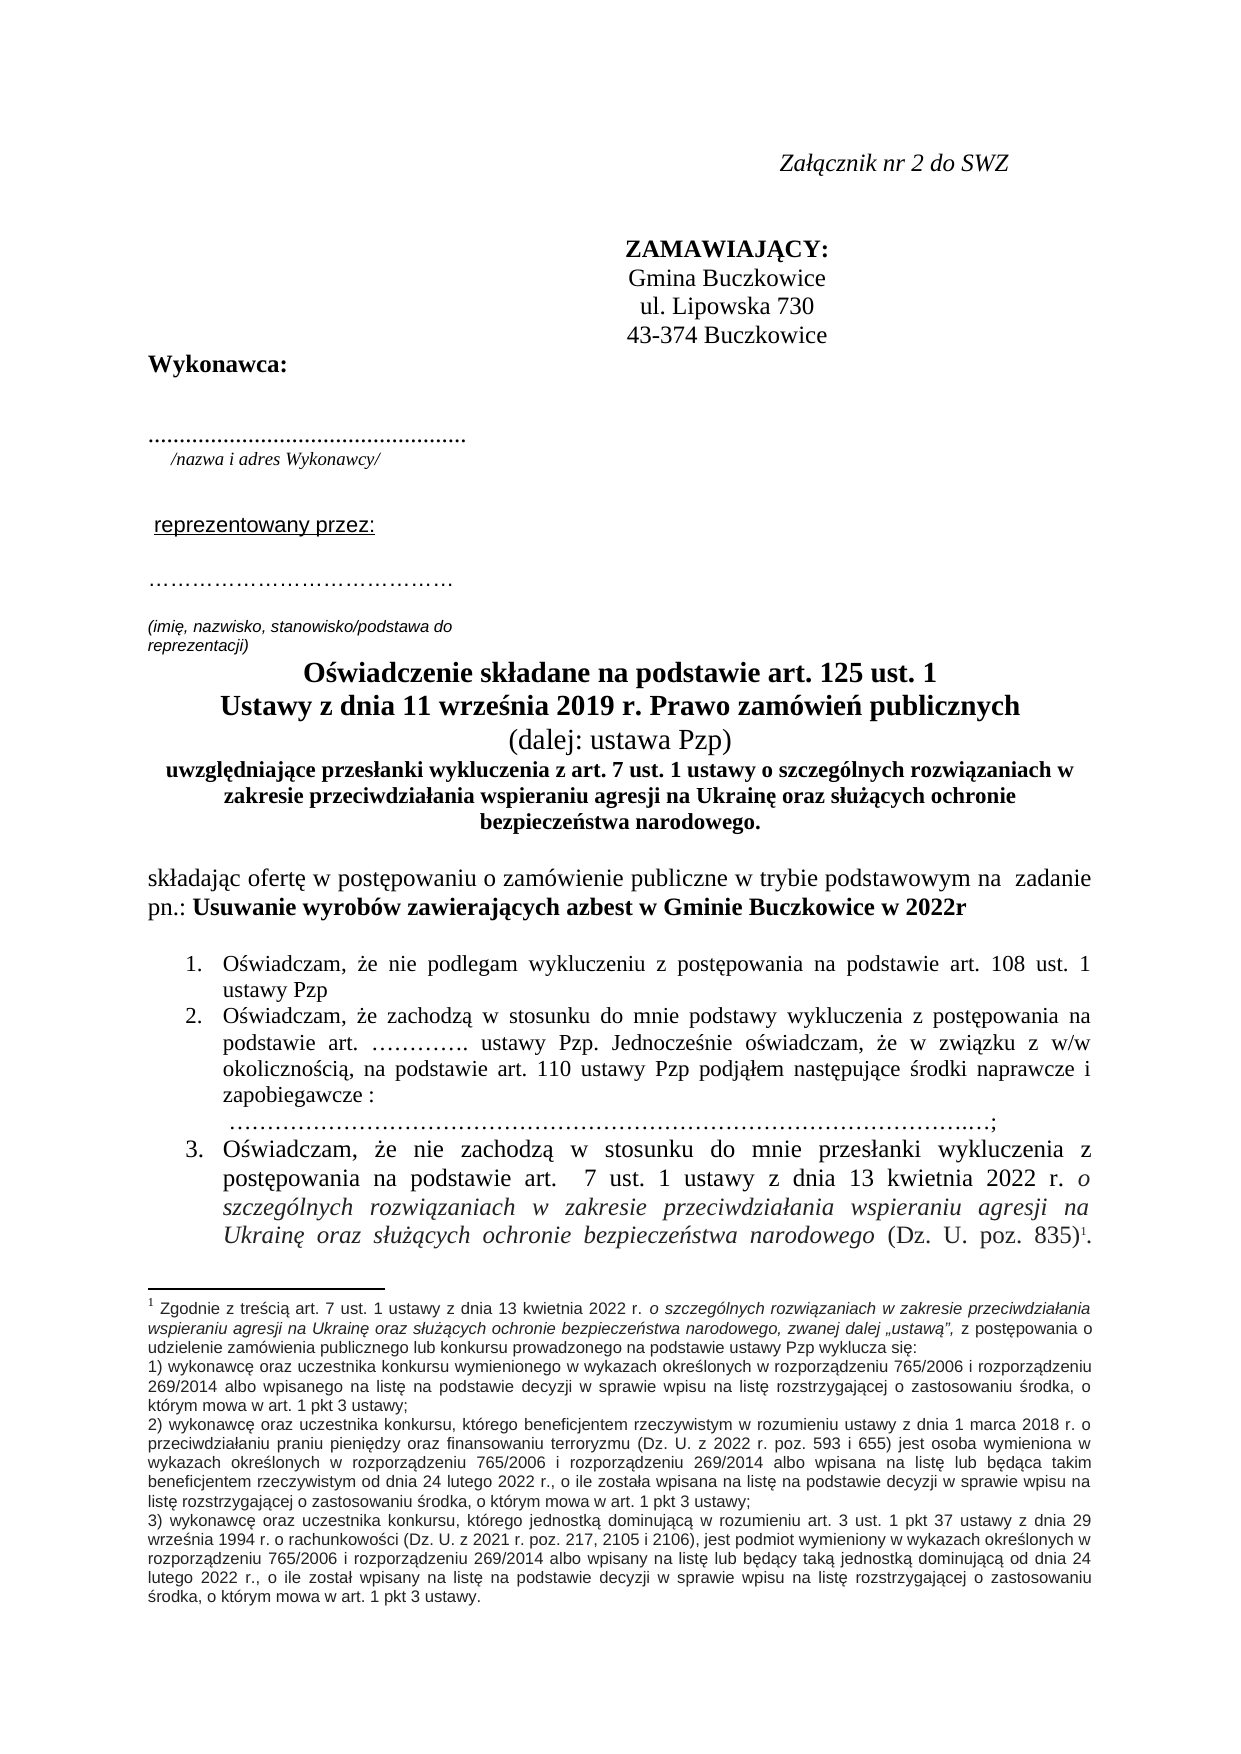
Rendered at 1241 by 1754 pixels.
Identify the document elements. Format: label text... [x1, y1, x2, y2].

list Oświadczam, że nie podlegam wykluczeniu z postępowania na podstawie art. 108 ust. 1 ustawy Pzp [185, 950, 1093, 1002]
list Oświadczam, że zachodzą w stosunku do mnie podstawy wykluczenia z postępowania na podstawie art. …………. ustawy Pzp. Jednocześnie oświadczam, że w związku z w/w okolicznością, na podstawie art. 110 ustawy Pzp podjąłem następujące środki naprawcze i zapobiegawcze : [185, 1002, 1093, 1108]
text ZAMAWIAJĄCY: [361, 234, 1093, 263]
text Załącznik nr 2 do SWZ [768, 148, 1093, 176]
text (dalej: ustawa Pzp) [148, 722, 1093, 756]
text 43-374 Buczkowice [361, 320, 1093, 349]
text /nazwa i adres Wykonawcy/ [148, 448, 1093, 469]
text Gmina Buczkowice [361, 263, 1093, 291]
text Wykonawca: [148, 349, 1093, 378]
text Ustawy z dnia 11 września 2019 r. Prawo zamówień publicznych [148, 688, 1093, 722]
text uwzględniające przesłanki wykluczenia z art. 7 ust. 1 ustawy o szczególnych rozwiązaniach w zakresie przeciwdziałania wspieraniu agresji na Ukrainę oraz służących ochronie bezpieczeństwa narodowego. [148, 756, 1093, 835]
text …………………………………… [148, 566, 472, 591]
list …………………………………………………………………………………….…; [223, 1108, 1093, 1134]
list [185, 1134, 1093, 1249]
text Oświadczenie składane na podstawie art. 125 ust. 1 [148, 655, 1093, 688]
text reprezentowany przez: [148, 512, 1093, 537]
text (imię, nazwisko, stanowisko/podstawa do reprezentacji) [148, 617, 472, 655]
text składając ofertę w postępowaniu o zamówienie publiczne w trybie podstawowym na zadanie pn.: Usuwanie wyrobów zawierających azbest w Gminie Buczkowice w 2022r [148, 863, 1093, 921]
text ................................................... [148, 419, 1093, 448]
text ul. Lipowska 730 [361, 291, 1093, 320]
